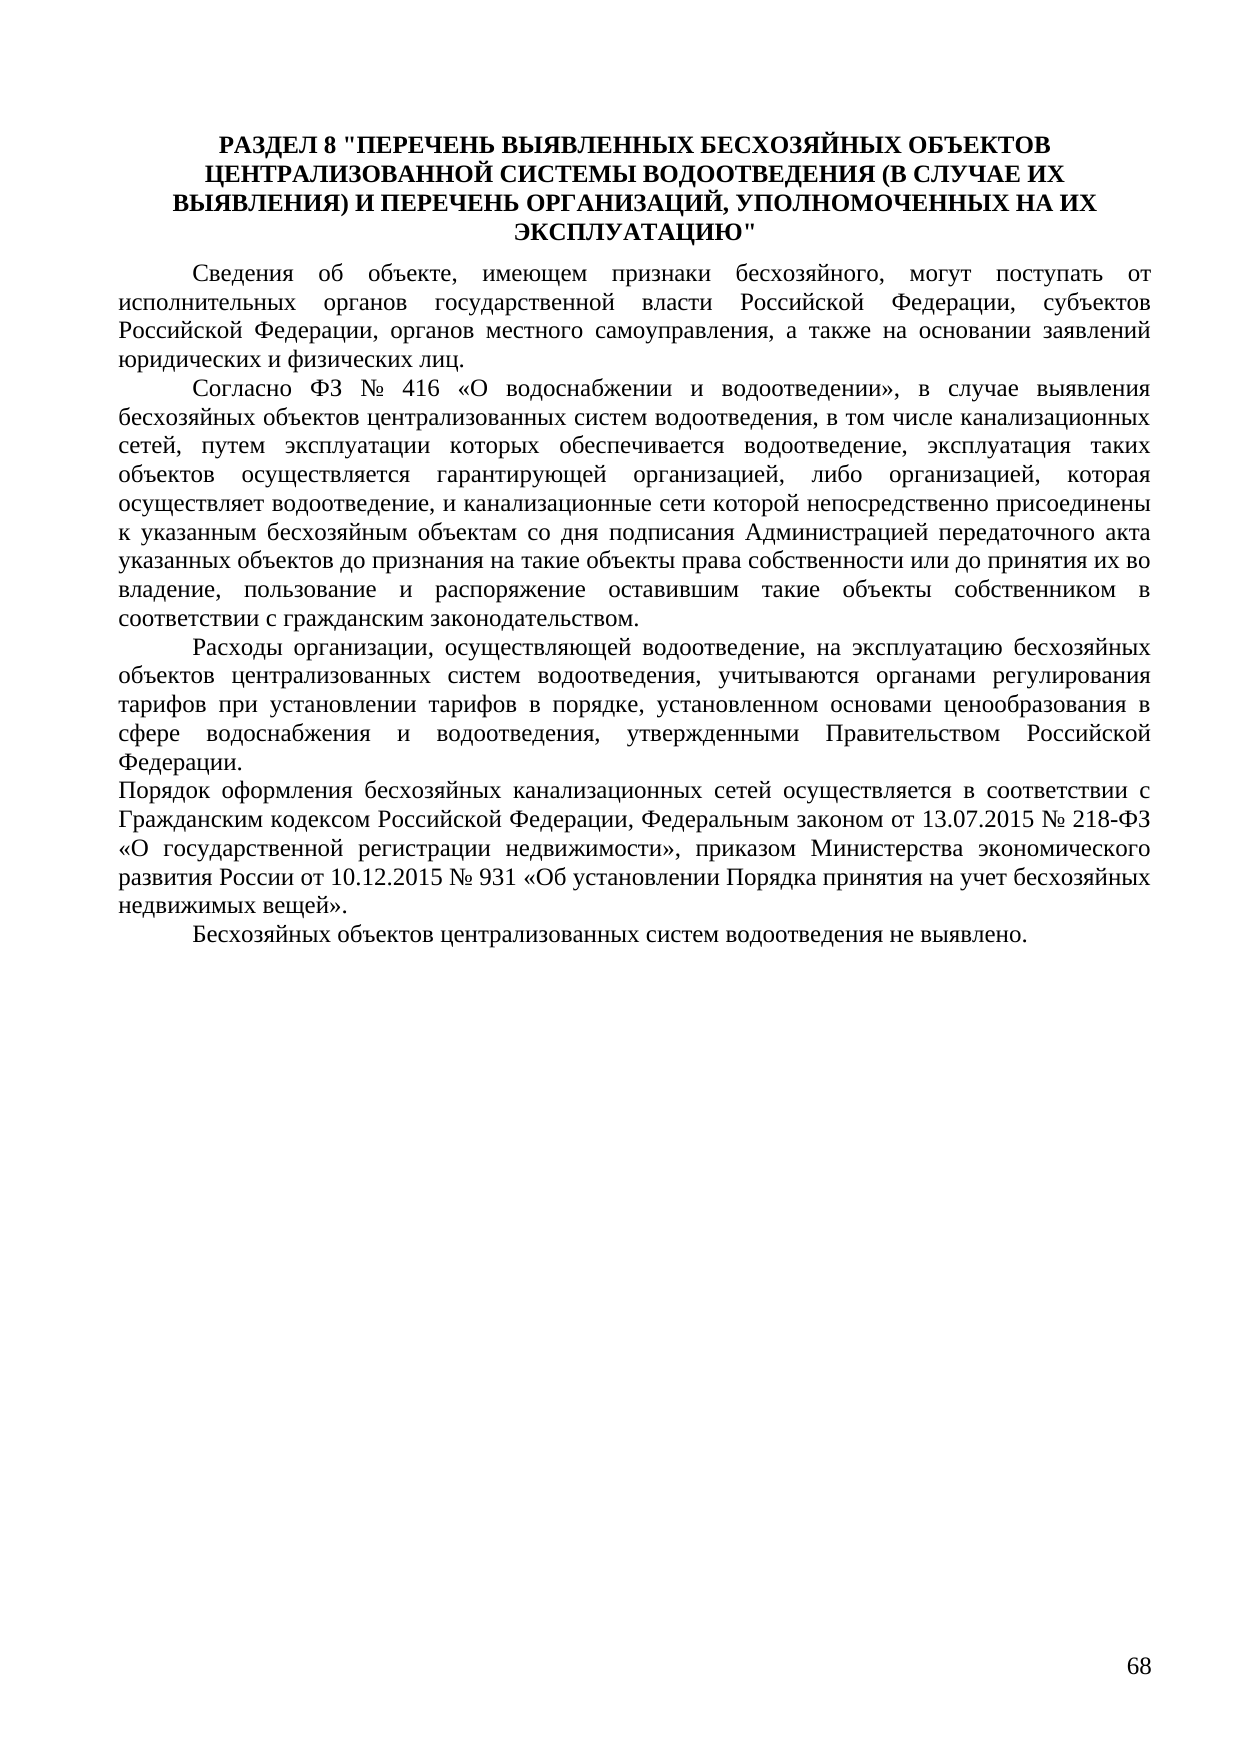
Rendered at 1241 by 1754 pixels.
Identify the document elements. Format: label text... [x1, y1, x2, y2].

text Бесхозяйных объектов централизованных систем водоотведения не выявлено. [118, 919, 1152, 948]
text Сведения об объекте, имеющем признаки бесхозяйного, могут поступать от исполнительных органов государственной власти Российской Федерации, субъектов Российской Федерации, органов местного самоуправления, а также на основании заявлений юридических и физических лиц. [118, 258, 1152, 373]
subtitle Раздел 8 "Перечень выявленных бесхозяйных объектов централизованной системы водоотведения (в случае их выявления) и перечень организаций, уполномоченных на их эксплуатацию" [118, 131, 1152, 246]
text Расходы организации, осуществляющей водоотведение, на эксплуатацию бесхозяйных объектов централизованных систем водоотведения, учитываются органами регулирования тарифов при установлении тарифов в порядке, установленном основами ценообразования в сфере водоснабжения и водоотведения, утвержденными Правительством Российской Федерации. [118, 632, 1152, 776]
text Порядок оформления бесхозяйных канализационных сетей осуществляется в соответствии с Гражданским кодексом Российской Федерации, Федеральным законом от 13.07.2015 № 218-ФЗ «О государственной регистрации недвижимости», приказом Министерства экономического развития России от 10.12.2015 № 931 «Об установлении Порядка принятия на учет бесхозяйных недвижимых вещей». [118, 776, 1152, 919]
text Согласно ФЗ № 416 «О водоснабжении и водоотведении», в случае выявления бесхозяйных объектов централизованных систем водоотведения, в том числе канализационных сетей, путем эксплуатации которых обеспечивается водоотведение, эксплуатация таких объектов осуществляется гарантирующей организацией, либо организацией, которая осуществляет водоотведение, и канализационные сети которой непосредственно присоединены к указанным бесхозяйным объектам со дня подписания Администрацией передаточного акта указанных объектов до признания на такие объекты права собственности или до принятия их во владение, пользование и распоряжение оставившим такие объекты собственником в соответствии с гражданским законодательством. [118, 373, 1152, 632]
